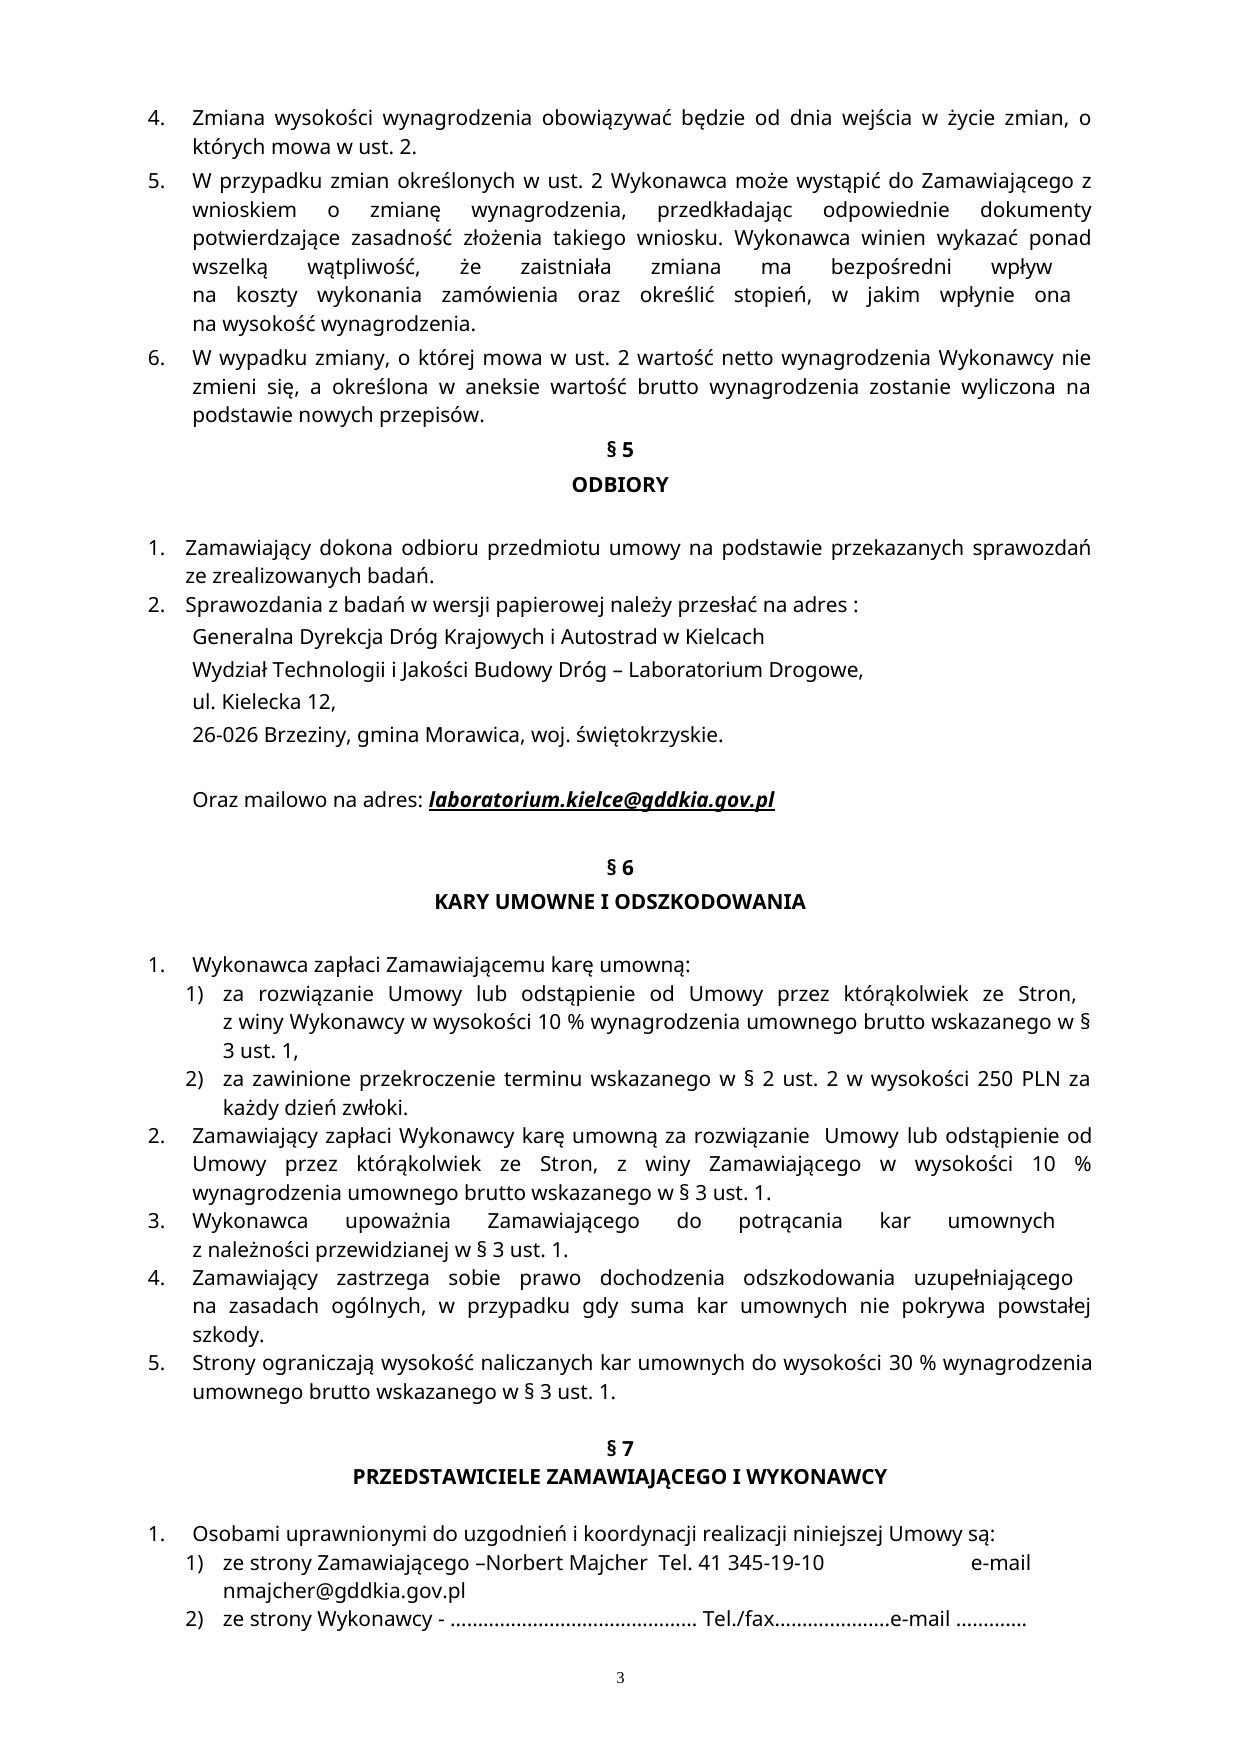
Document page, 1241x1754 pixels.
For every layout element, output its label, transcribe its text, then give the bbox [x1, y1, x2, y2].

text Generalna Dyrekcja Dróg Krajowych i Autostrad w Kielcach [192, 622, 1092, 651]
list Osobami uprawnionymi do uzgodnień i koordynacji realizacji niniejszej Umowy są: [148, 1519, 1092, 1548]
text 26-026 Brzeziny, gmina Morawica, woj. świętokrzyskie. [192, 720, 1092, 748]
list Sprawozdania z badań w wersji papierowej należy przesłać na adres : [148, 590, 1092, 618]
list Zamawiający zastrzega sobie prawo dochodzenia odszkodowania uzupełniającego na zasadach ogólnych, w przypadku gdy suma kar umownych nie pokrywa powstałej szkody. [148, 1263, 1092, 1348]
text § 6 [148, 853, 1092, 881]
text ul. Kielecka 12, [192, 687, 1092, 716]
list Wykonawca upoważnia Zamawiającego do potrącania kar umownych z należności przewidzianej w § 3 ust. 1. [148, 1206, 1092, 1263]
list Strony ograniczają wysokość naliczanych kar umownych do wysokości 30 % wynagrodzenia umownego brutto wskazanego w § 3 ust. 1. [148, 1348, 1092, 1405]
list ze strony Zamawiającego –Norbert Majcher Tel. 41 345-19-10 e-mail nmajcher@gddkia.gov.pl [185, 1548, 1092, 1604]
text ODBIORY [148, 470, 1092, 498]
list Wykonawca zapłaci Zamawiającemu karę umowną: [148, 950, 1092, 979]
text § 5 [148, 435, 1092, 463]
text Oraz mailowo na adres: laboratorium.kielce@gddkia.gov.pl [192, 785, 1092, 814]
list Zamawiający dokona odbioru przedmiotu umowy na podstawie przekazanych sprawozdań ze zrealizowanych badań. [148, 533, 1092, 590]
text 4. Zmiana wysokości wynagrodzenia obowiązywać będzie od dnia wejścia w życie zmian, o których mowa w ust. 2. [148, 103, 1092, 160]
text PRZEDSTAWICIELE ZAMAWIAJĄCEGO I WYKONAWCY [148, 1462, 1092, 1491]
text 5. W przypadku zmian określonych w ust. 2 Wykonawca może wystąpić do Zamawiającego z wnioskiem o zmianę wynagrodzenia, przedkładając odpowiednie dokumenty potwierdzające zasadność złożenia takiego wniosku. Wykonawca winien wykazać ponad wszelką wątpliwość, że zaistniała zmiana ma bezpośredni wpływ na koszty wykonania zamówienia oraz określić stopień, w jakim wpłynie ona na wysokość wynagrodzenia. [148, 167, 1092, 337]
text § 7 [148, 1434, 1092, 1462]
list ze strony Wykonawcy - ……………………………………… Tel./fax………..……….e-mail …………. [185, 1604, 1092, 1633]
list za rozwiązanie Umowy lub odstąpienie od Umowy przez którąkolwiek ze Stron, z winy Wykonawcy w wysokości 10 % wynagrodzenia umownego brutto wskazanego w § 3 ust. 1, [185, 979, 1092, 1064]
text 6. W wypadku zmiany, o której mowa w ust. 2 wartość netto wynagrodzenia Wykonawcy nie zmieni się, a określona w aneksie wartość brutto wynagrodzenia zostanie wyliczona na podstawie nowych przepisów. [148, 343, 1092, 429]
list Zamawiający zapłaci Wykonawcy karę umowną za rozwiązanie Umowy lub odstąpienie od Umowy przez którąkolwiek ze Stron, z winy Zamawiającego w wysokości 10 % wynagrodzenia umownego brutto wskazanego w § 3 ust. 1. [148, 1121, 1092, 1206]
list za zawinione przekroczenie terminu wskazanego w § 2 ust. 2 w wysokości 250 PLN za każdy dzień zwłoki. [185, 1064, 1092, 1121]
text Wydział Technologii i Jakości Budowy Dróg – Laboratorium Drogowe, [192, 655, 1092, 683]
text KARY UMOWNE I ODSZKODOWANIA [148, 887, 1092, 916]
